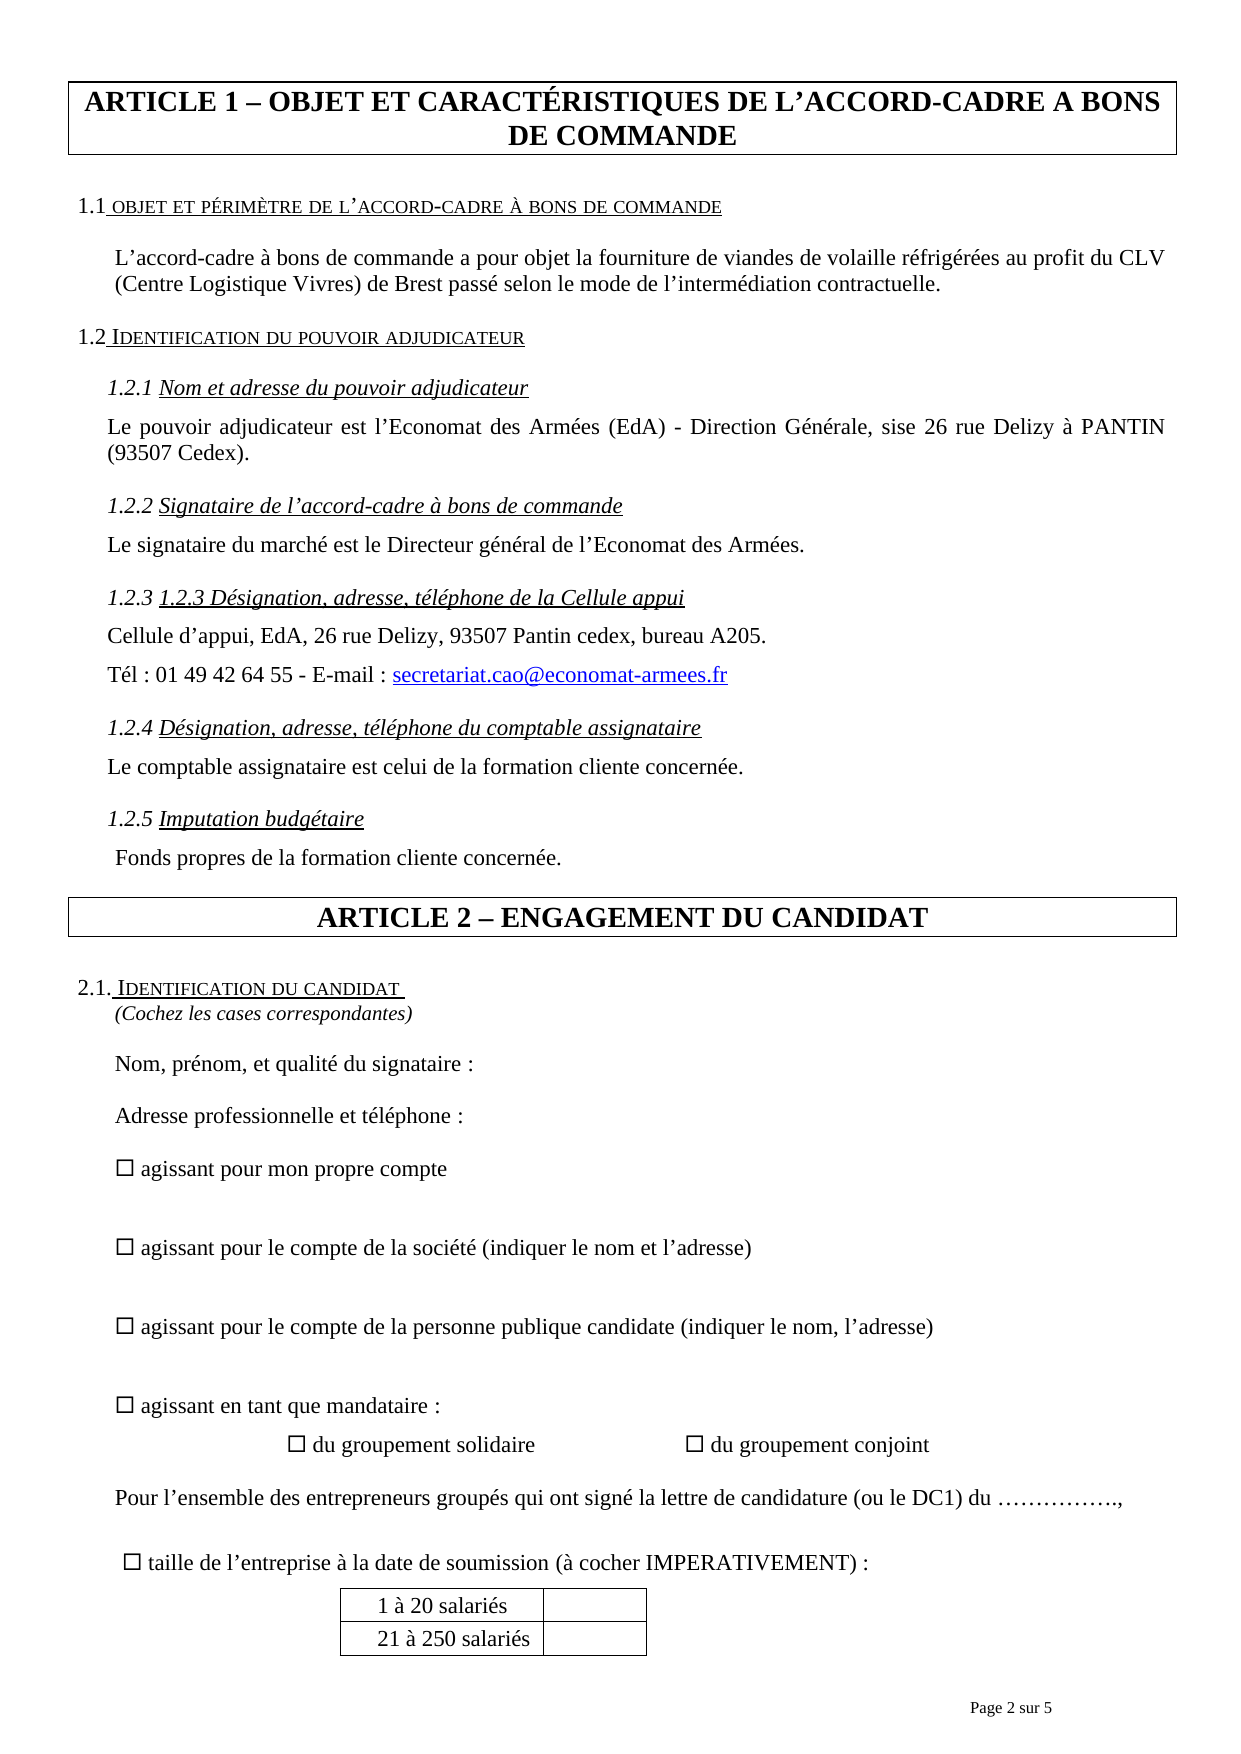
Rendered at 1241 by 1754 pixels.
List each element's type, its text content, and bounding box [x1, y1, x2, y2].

table_cell 21 à 250 salariés [341, 1622, 543, 1655]
table_header [544, 1589, 646, 1621]
subtitle 1.2.3 1.2.3 Désignation, adresse, téléphone de la Cellule appui [107, 583, 1168, 610]
text du groupement solidaire du groupement conjoint [114, 1431, 1168, 1458]
text agissant pour le compte de la personne publique candidate (indiquer le nom, l’adresse) [114, 1313, 1168, 1340]
subtitle 1.2.4 Désignation, adresse, téléphone du comptable assignataire [107, 714, 1168, 740]
text L’accord-cadre à bons de commande a pour objet la fourniture de viandes de volaille réfrigérées au profit du CLV (Centre Logistique Vivres) de Brest passé selon le mode de l’intermédiation contractuelle. [114, 244, 1168, 296]
subtitle 1.2.2 Signataire de l’accord-cadre à bons de commande [107, 492, 1168, 518]
subtitle ARTICLE 2 – ENGAGEMENT DU CANDIDAT [69, 898, 1176, 936]
text ARTICLE 1 – OBJET ET CARACTÉRISTIQUES DE L’ACCORD-CADRE A BONS DE COMMANDE [69, 83, 1176, 154]
table_header 1 à 20 salariés [341, 1589, 543, 1621]
subtitle 1.2.1 Nom et adresse du pouvoir adjudicateur [107, 374, 1168, 400]
text agissant pour mon propre compte [114, 1155, 1168, 1182]
subtitle 1.2 Identification du pouvoir adjudicateur [77, 323, 1168, 349]
subtitle 1.1 objet et périmètre de l’accord-cadre à bons de commande [77, 192, 1168, 219]
text Adresse professionnelle et téléphone : [114, 1102, 1168, 1129]
text Le signataire du marché est le Directeur général de l’Economat des Armées. [107, 531, 1168, 557]
subtitle 2.1. Identification du candidat [77, 974, 1168, 1001]
text taille de l’entreprise à la date de soumission (à cocher IMPERATIVEMENT) : [122, 1549, 1168, 1576]
text agissant en tant que mandataire : [114, 1392, 1168, 1419]
text Pour l’ensemble des entrepreneurs groupés qui ont signé la lettre de candidature (ou le DC1) du ……………., [114, 1484, 1168, 1510]
text 1.2.5 Imputation budgétaire [107, 806, 1168, 832]
text Le pouvoir adjudicateur est l’Economat des Armées (EdA) - Direction Générale, sise 26 rue Delizy à PANTIN (93507 Cedex). [107, 413, 1168, 466]
text Tél : 01 49 42 64 55 - E-mail : secretariat.cao@economat-armees.fr [107, 661, 1168, 688]
text agissant pour le compte de la société (indiquer le nom et l’adresse) [114, 1234, 1168, 1261]
text Le comptable assignataire est celui de la formation cliente concernée. [107, 753, 1168, 779]
table_cell [544, 1622, 646, 1655]
text Nom, prénom, et qualité du signataire : [114, 1050, 1168, 1076]
text (Cochez les cases correspondantes) [114, 1001, 1168, 1025]
text Fonds propres de la formation cliente concernée. [115, 844, 1168, 871]
subtitle Cellule d’appui, EdA, 26 rue Delizy, 93507 Pantin cedex, bureau A205. [107, 622, 1168, 649]
